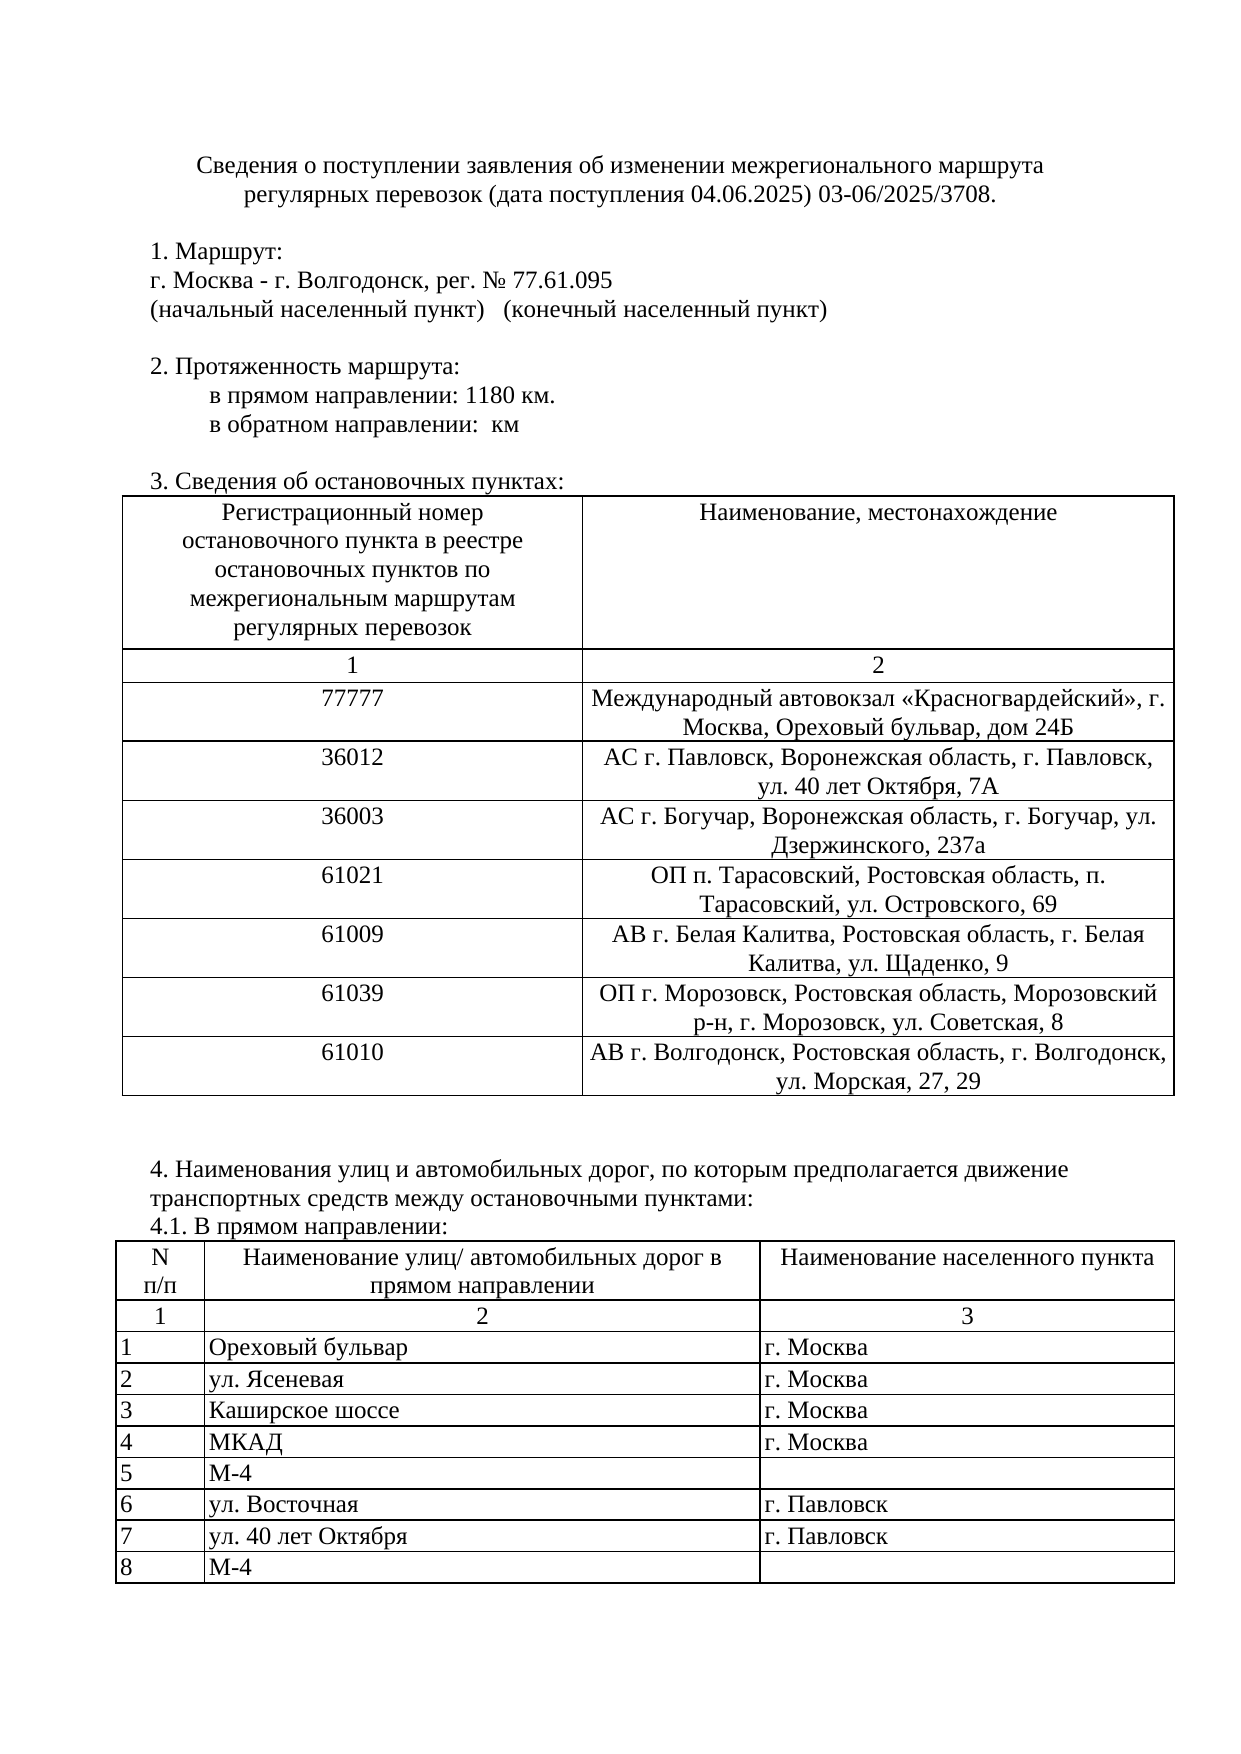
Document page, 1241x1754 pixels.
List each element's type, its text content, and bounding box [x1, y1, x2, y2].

table_cell 2 [583, 650, 1173, 681]
text 4. Наименования улиц и автомобильных дорог, по которым предполагается движение транспортных средств между остановочными пунктами: [150, 1154, 1090, 1211]
table_cell М-4 [205, 1458, 759, 1488]
table_cell 5 [117, 1458, 204, 1488]
text в обратном направлении: км [150, 409, 1090, 437]
table_cell г. Москва [761, 1395, 1174, 1425]
table_cell 61039 [123, 978, 582, 1036]
text 3. Сведения об остановочных пунктах: [150, 466, 1090, 495]
table_header Наименование населенного пункта [761, 1242, 1174, 1299]
table_cell 3 [117, 1395, 204, 1425]
table_cell 61021 [123, 860, 582, 918]
text в прямом направлении: 1180 км. [150, 380, 1090, 409]
table_cell М-4 [205, 1552, 759, 1582]
text 4.1. В прямом направлении: [150, 1211, 1090, 1240]
table_cell АВ г. Волгодонск, Ростовская область, г. Волгодонск, ул. Морская, 27, 29 [583, 1037, 1173, 1095]
table_cell Каширское шоссе [205, 1395, 759, 1425]
table_cell ОП г. Морозовск, Ростовская область, Морозовский р-н, г. Морозовск, ул. Советская, 8 [583, 978, 1173, 1036]
table_cell АС г. Павловск, Воронежская область, г. Павловск, ул. 40 лет Октября, 7А [583, 742, 1173, 799]
table_cell 8 [117, 1552, 204, 1582]
table_cell Международный автовокзал «Красногвардейский», г. Москва, Ореховый бульвар, дом 24Б [583, 683, 1173, 740]
table_cell МКАД [205, 1427, 759, 1456]
text 2. Протяженность маршрута: [150, 351, 1090, 380]
table_cell 2 [205, 1301, 759, 1331]
table_cell 7 [117, 1521, 204, 1551]
table_cell 6 [117, 1490, 204, 1519]
text (начальный населенный пункт) (конечный населенный пункт) [150, 294, 1090, 322]
table_cell [761, 1552, 1174, 1582]
table_cell г. Павловск [761, 1490, 1174, 1519]
table_cell г. Москва [761, 1364, 1174, 1393]
table_cell 1 [117, 1301, 204, 1331]
text Сведения о поступлении заявления об изменении межрегионального маршрута регулярных перевозок (дата поступления 04.06.2025) 03-06/2025/3708. [150, 150, 1090, 207]
table_cell 77777 [123, 683, 582, 740]
table_cell ул. Ясеневая [205, 1364, 759, 1393]
table_cell г. Москва [761, 1332, 1174, 1362]
table_header Регистрационный номер остановочного пункта в реестре остановочных пунктов по межрегиональным маршрутам регулярных перевозок [123, 497, 582, 648]
table_cell 61010 [123, 1037, 582, 1095]
text 1. Маршрут: [150, 236, 1090, 265]
table_cell 2 [117, 1364, 204, 1393]
table_cell 61009 [123, 919, 582, 977]
table_cell АС г. Богучар, Воронежская область, г. Богучар, ул. Дзержинского, 237а [583, 801, 1173, 858]
table_cell Ореховый бульвар [205, 1332, 759, 1362]
table_cell г. Москва [761, 1427, 1174, 1456]
table_cell [761, 1458, 1174, 1488]
table_cell 3 [761, 1301, 1174, 1331]
table_cell 4 [117, 1427, 204, 1456]
table_cell 1 [123, 650, 582, 681]
text г. Москва - г. Волгодонск, рег. № 77.61.095 [150, 265, 1090, 294]
table_header Наименование улиц/ автомобильных дорог в прямом направлении [205, 1242, 759, 1299]
table_cell 1 [117, 1332, 204, 1362]
table_cell ул. 40 лет Октября [205, 1521, 759, 1551]
table_cell 36003 [123, 801, 582, 858]
table_header N п/п [117, 1242, 204, 1299]
table_cell г. Павловск [761, 1521, 1174, 1551]
table_cell ул. Восточная [205, 1490, 759, 1519]
table_cell ОП п. Тарасовский, Ростовская область, п. Тарасовский, ул. Островского, 69 [583, 860, 1173, 918]
table_cell 36012 [123, 742, 582, 799]
table_header Наименование, местонахождение [583, 497, 1173, 648]
table_cell АВ г. Белая Калитва, Ростовская область, г. Белая Калитва, ул. Щаденко, 9 [583, 919, 1173, 977]
